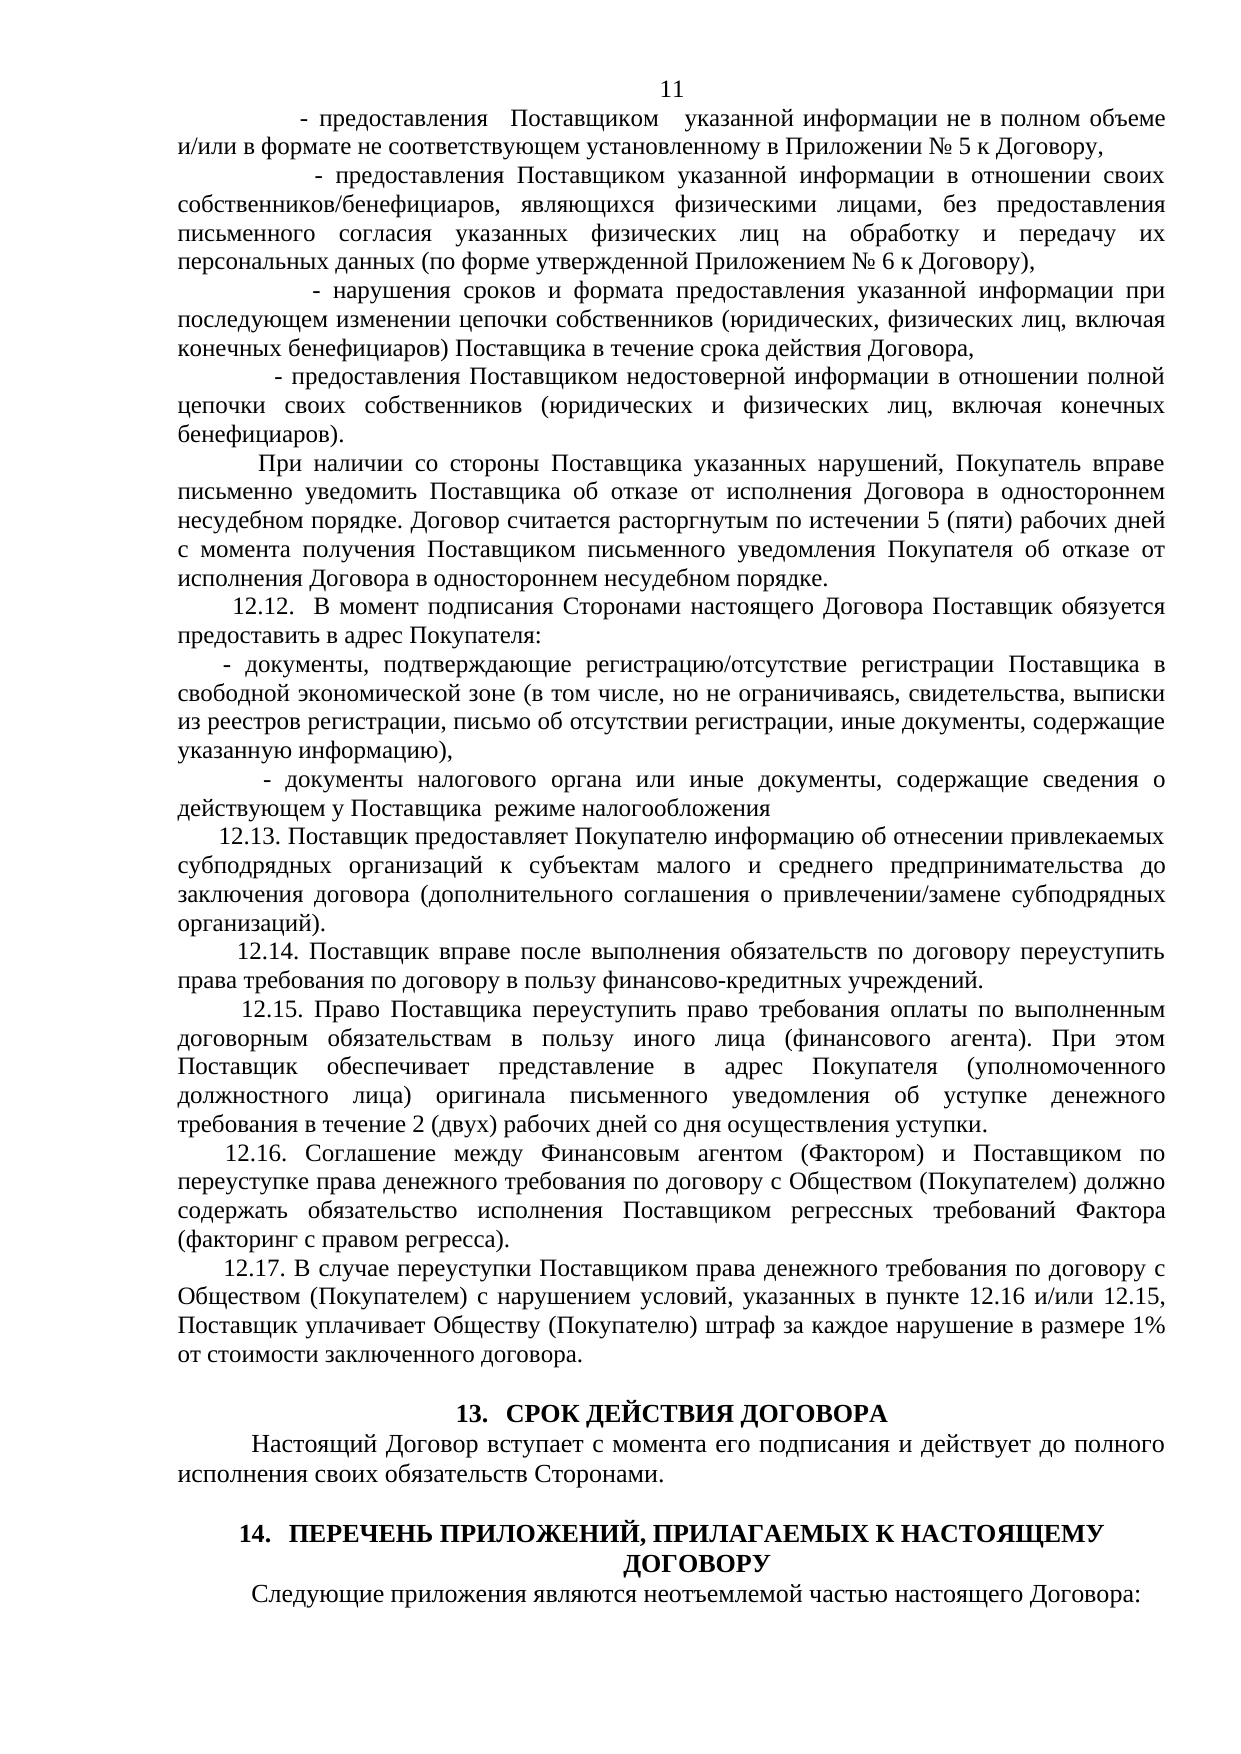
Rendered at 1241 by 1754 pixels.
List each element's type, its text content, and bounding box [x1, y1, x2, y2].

text Настоящий Договор вступает с момента его подписания и действует до полного исполнения своих обязательств Сторонами. [177, 1428, 1166, 1488]
text - документы налогового органа или иные документы, содержащие сведения о действующем у Поставщика режиме налогообложения [177, 764, 1166, 821]
text 12.17. В случае переуступки Поставщиком права денежного требования по договору с Обществом (Покупателем) с нарушением условий, указанных в пункте 12.16 и/или 12.15, Поставщик уплачивает Обществу (Покупателю) штраф за каждое нарушение в размере 1% от стоимости заключенного договора. [177, 1253, 1166, 1368]
list 12.13. Поставщик предоставляет Покупателю информацию об отнесении привлекаемых субподрядных организаций к субъектам малого и среднего предпринимательства до заключения договора (дополнительного соглашения о привлечении/замене субподрядных организаций). [177, 821, 1166, 936]
text - предоставления Поставщиком указанной информации в отношении своих собственников/бенефициаров, являющихся физическими лицами, без предоставления письменного согласия указанных физических лиц на обработку и передачу их персональных данных (по форме утвержденной Приложением № 6 к Договору), [177, 160, 1166, 275]
text 12.15. Право Поставщика переуступить право требования оплаты по выполненным договорным обязательствам в пользу иного лица (финансового агента). При этом Поставщик обеспечивает представление в адрес Покупателя (уполномоченного должностного лица) оригинала письменного уведомления об уступке денежного требования в течение 2 (двух) рабочих дней со дня осуществления уступки. [177, 994, 1166, 1138]
text 12.16. Соглашение между Финансовым агентом (Фактором) и Поставщиком по переуступке права денежного требования по договору с Обществом (Покупателем) должно содержать обязательство исполнения Поставщиком регрессных требований Фактора (факторинг с правом регресса). [177, 1138, 1166, 1253]
list ПЕРЕЧЕНЬ ПРИЛОЖЕНИЙ, ПРИЛАГАЕМЫХ К НАСТОЯЩЕМУ ДОГОВОРУ [177, 1518, 1166, 1578]
text - документы, подтверждающие регистрацию/отсутствие регистрации Поставщика в свободной экономической зоне (в том числе, но не ограничиваясь, свидетельства, выписки из реестров регистрации, письмо об отсутствии регистрации, иные документы, содержащие указанную информацию), [177, 649, 1166, 764]
text - предоставления Поставщиком недостоверной информации в отношении полной цепочки своих собственников (юридических и физических лиц, включая конечных бенефициаров). [177, 361, 1166, 448]
text При наличии со стороны Поставщика указанных нарушений, Покупатель вправе письменно уведомить Поставщика об отказе от исполнения Договора в одностороннем несудебном порядке. Договор считается расторгнутым по истечении 5 (пяти) рабочих дней с момента получения Поставщиком письменного уведомления Покупателя об отказе от исполнения Договора в одностороннем несудебном порядке. [177, 448, 1166, 591]
text Следующие приложения являются неотъемлемой частью настоящего Договора: [177, 1578, 1166, 1608]
list СРОК ДЕЙСТВИЯ ДОГОВОРА [177, 1398, 1166, 1428]
list 12.14. Поставщик вправе после выполнения обязательств по договору переуступить права требования по договору в пользу финансово-кредитных учреждений. [177, 936, 1166, 994]
text - нарушения сроков и формата предоставления указанной информации при последующем изменении цепочки собственников (юридических, физических лиц, включая конечных бенефициаров) Поставщика в течение срока действия Договора, [177, 275, 1166, 361]
text 12.12. В момент подписания Сторонами настоящего Договора Поставщик обязуется предоставить в адрес Покупателя: [177, 591, 1166, 649]
text - предоставления Поставщиком указанной информации не в полном объеме и/или в формате не соответствующем установленному в Приложении № 5 к Договору, [177, 103, 1166, 160]
